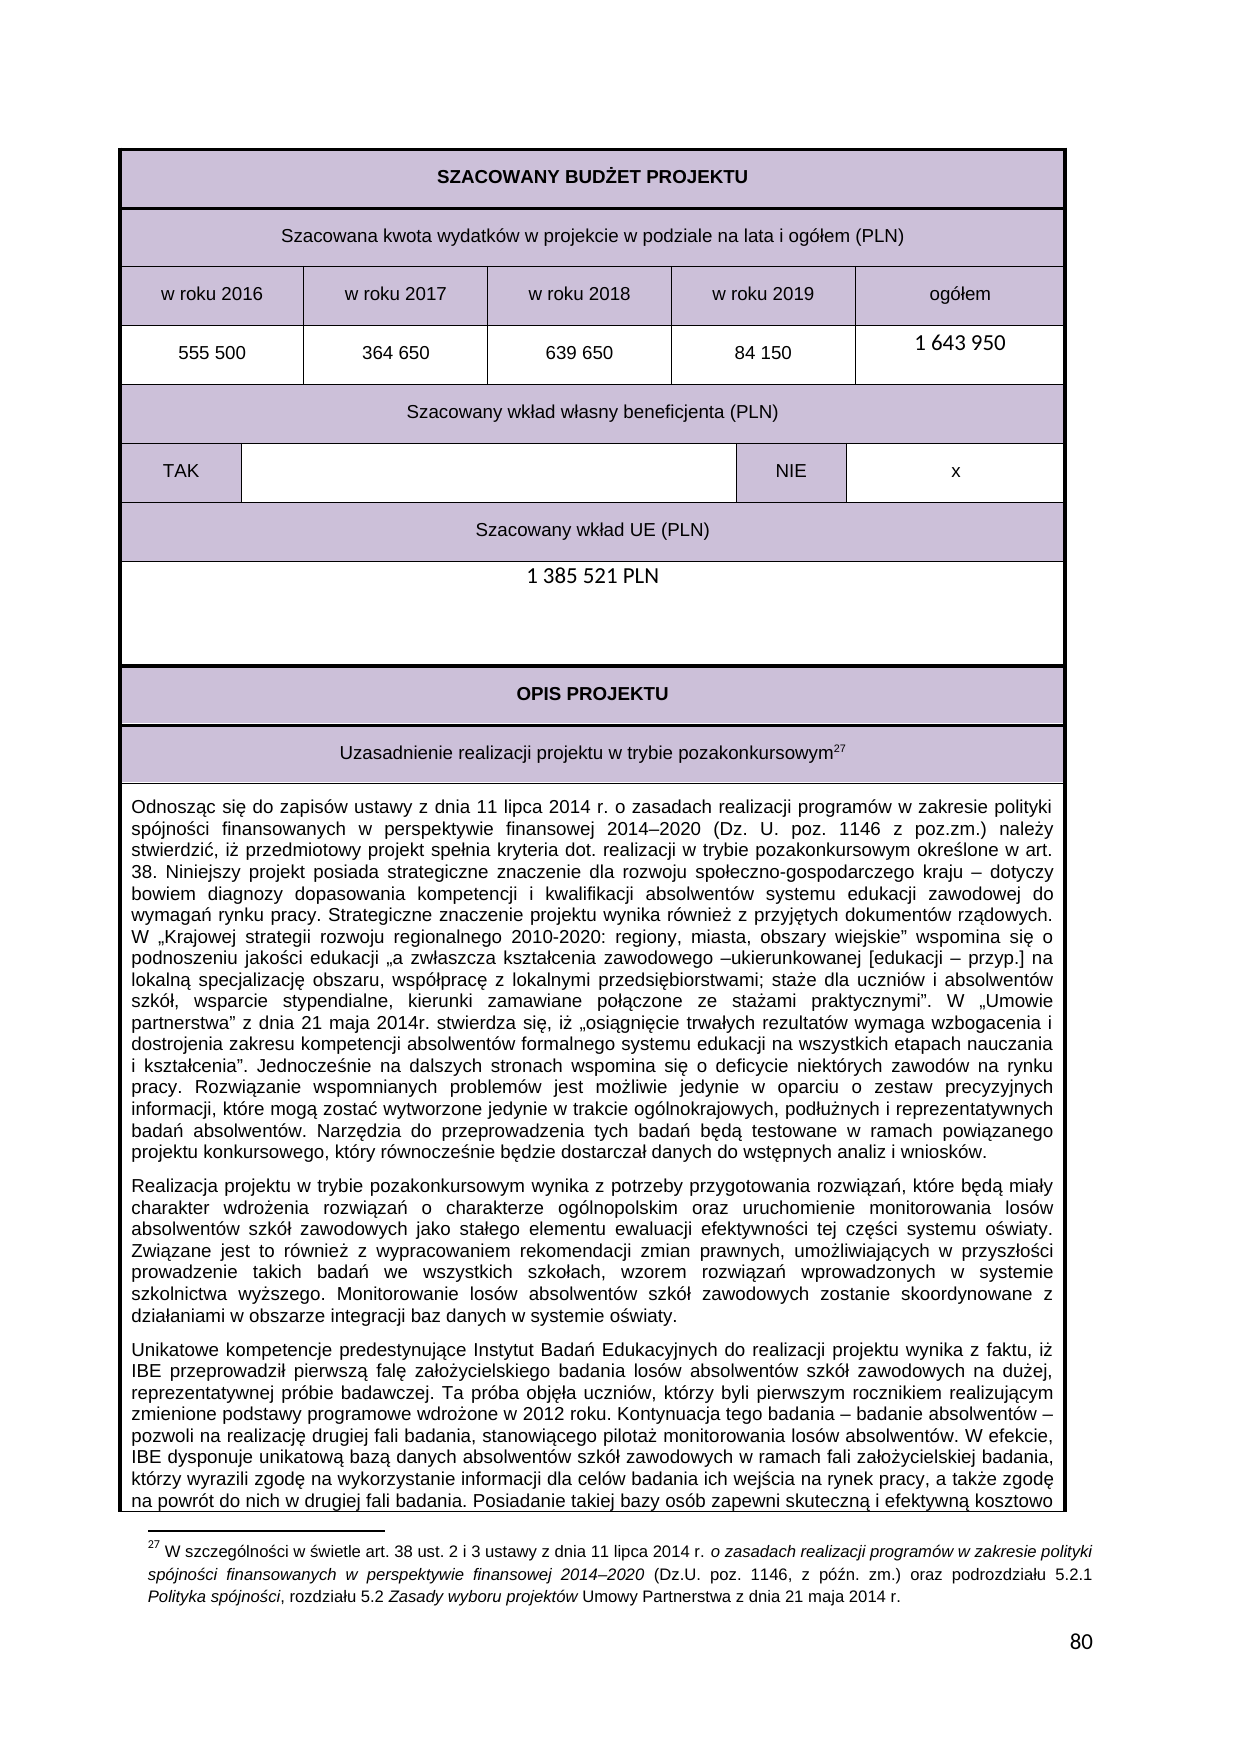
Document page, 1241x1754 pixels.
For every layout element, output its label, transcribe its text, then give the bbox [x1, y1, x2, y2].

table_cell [122, 784, 1063, 1511]
table_cell ogółem [856, 267, 1063, 325]
table_cell Szacowany wkład własny beneficjenta (PLN) [122, 385, 1063, 443]
table_cell x [847, 444, 1063, 502]
table_cell 639 650 [488, 326, 671, 384]
table_cell SZACOWANY BUDŻET PROJEKTU [122, 151, 1063, 207]
table_cell 1 385 521 PLN [122, 562, 1063, 664]
table_cell w roku 2018 [488, 267, 671, 325]
table_cell Szacowany wkład UE (PLN) [122, 503, 1063, 561]
table_cell OPIS PROJEKTU [122, 668, 1063, 723]
table_cell w roku 2017 [304, 267, 487, 325]
table_cell w roku 2016 [122, 267, 303, 325]
table_cell 364 650 [304, 326, 487, 384]
table_cell 555 500 [122, 326, 303, 384]
table_cell Uzasadnienie realizacji projektu w trybie pozakonkursowym [122, 727, 1063, 782]
table_cell [242, 444, 736, 502]
table_cell TAK [122, 444, 241, 502]
table_cell NIE [737, 444, 846, 502]
table_cell w roku 2019 [672, 267, 855, 325]
table_cell 1 643 950 [856, 326, 1063, 384]
table_cell Szacowana kwota wydatków w projekcie w podziale na lata i ogółem (PLN) [122, 210, 1063, 266]
table_cell 84 150 [672, 326, 855, 384]
